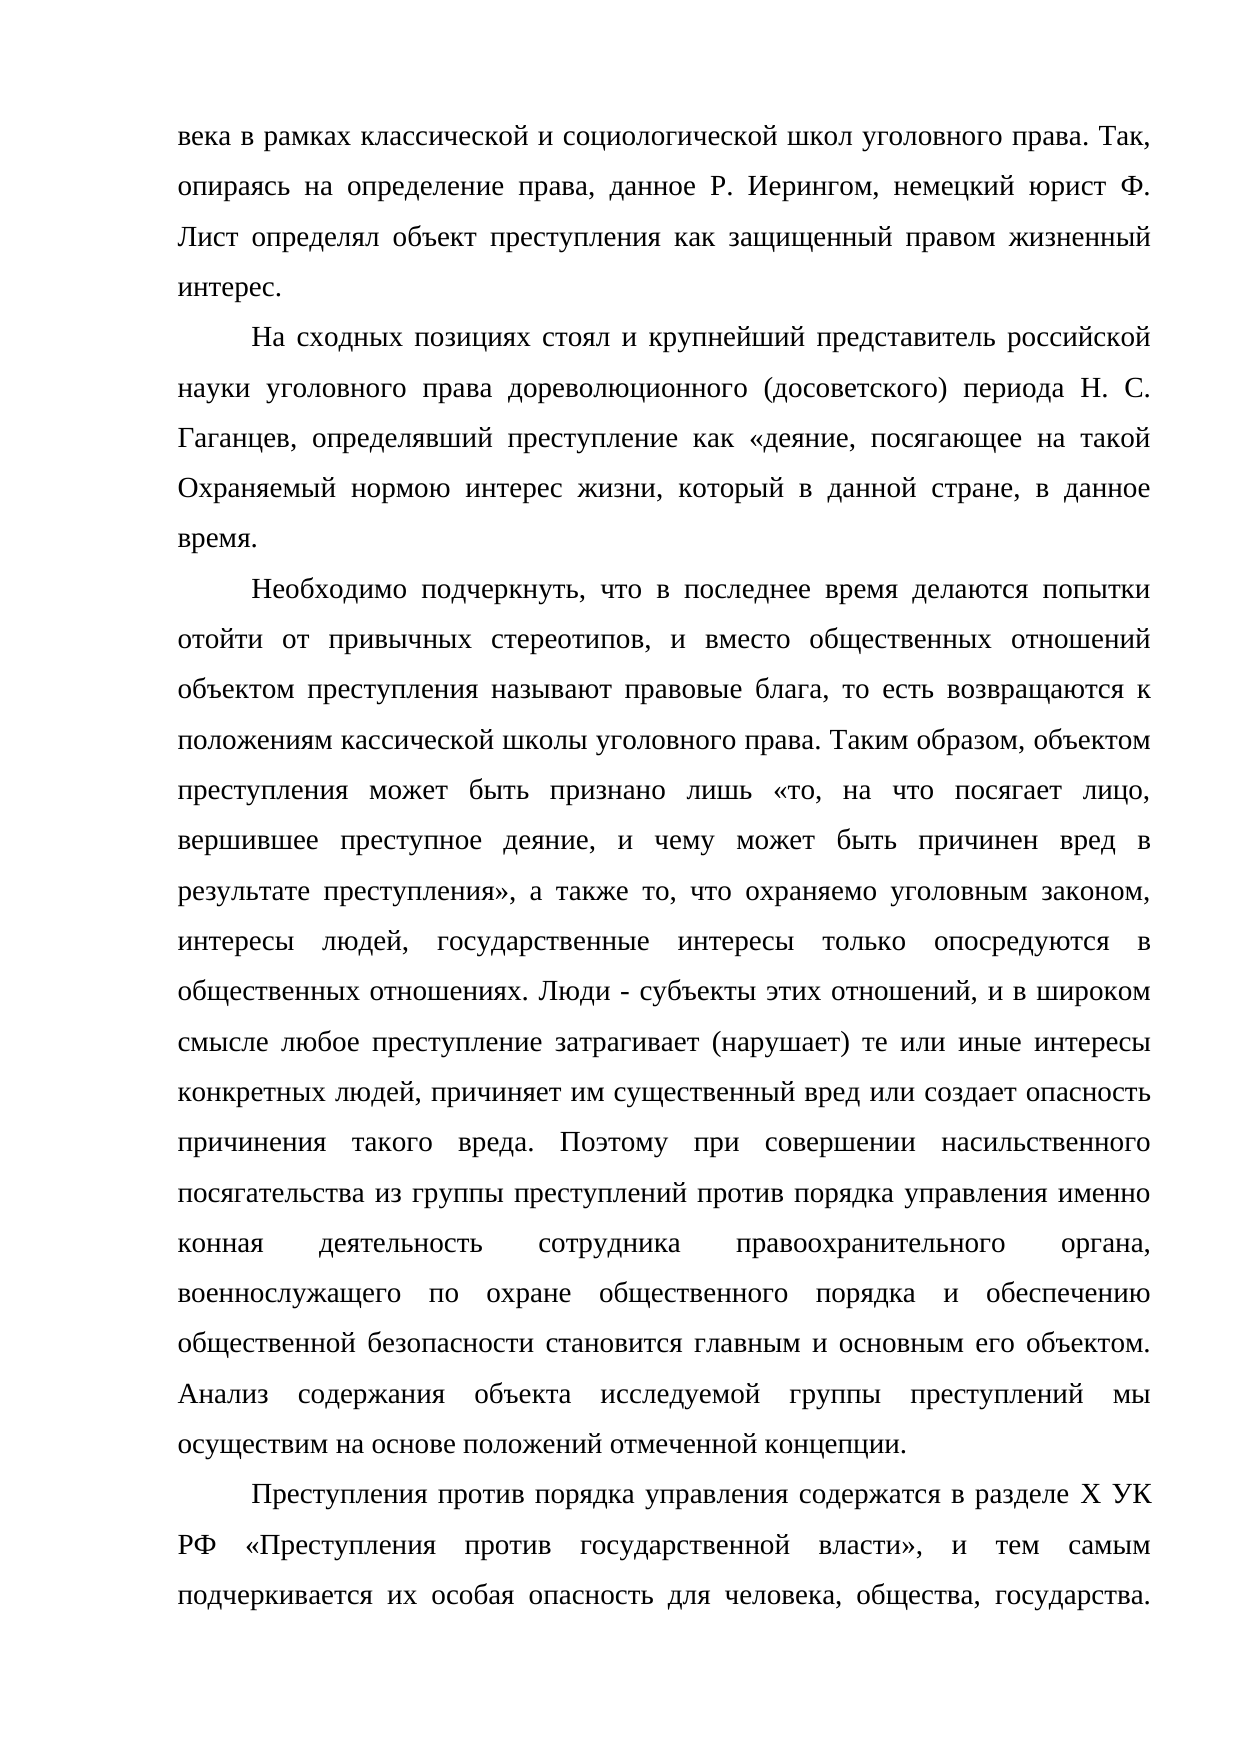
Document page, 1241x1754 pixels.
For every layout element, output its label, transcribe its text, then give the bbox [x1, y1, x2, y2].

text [177, 1477, 1152, 1611]
text На сходных позициях стоял и крупнейший представитель российской науки уголовного права дореволюционного (досоветского) периода Н. С. Гаганцев, определявший преступление как «деяние, посягающее на такой Охраняемый нормою интерес жизни, который в данной стране, в данное время. [177, 319, 1152, 554]
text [177, 118, 1152, 303]
text Необходимо подчеркнуть, что в последнее время делаются попытки отойти от привычных стереотипов, и вместо общественных отношений объектом преступления называют правовые блага, то есть возвращаются к положениям кассической школы уголовного права. Таким образом, объектом преступления может быть признано лишь «то, на что посягает лицо, вершившее преступное деяние, и чему может быть причинен вред в результате преступления», а также то, что охраняемо уголовным законом, интересы людей, государственные интересы только опосредуются в общественных отношениях. Люди - субъекты этих отношений, и в широком смысле любое преступление затрагивает (нарушает) те или иные интересы конкретных людей, причиняет им существенный вред или создает опасность причинения такого вреда. Поэтому при совершении насильственного посягательства из группы преступлений против порядка управления именно конная деятельность сотрудника правоохранительного органа, военнослужащего по охране общественного порядка и обеспечению общественной безопасности становится главным и основным его объектом. Анализ содержания объекта исследуемой группы преступлений мы осуществим на основе положений отмеченной концепции. [177, 571, 1152, 1460]
